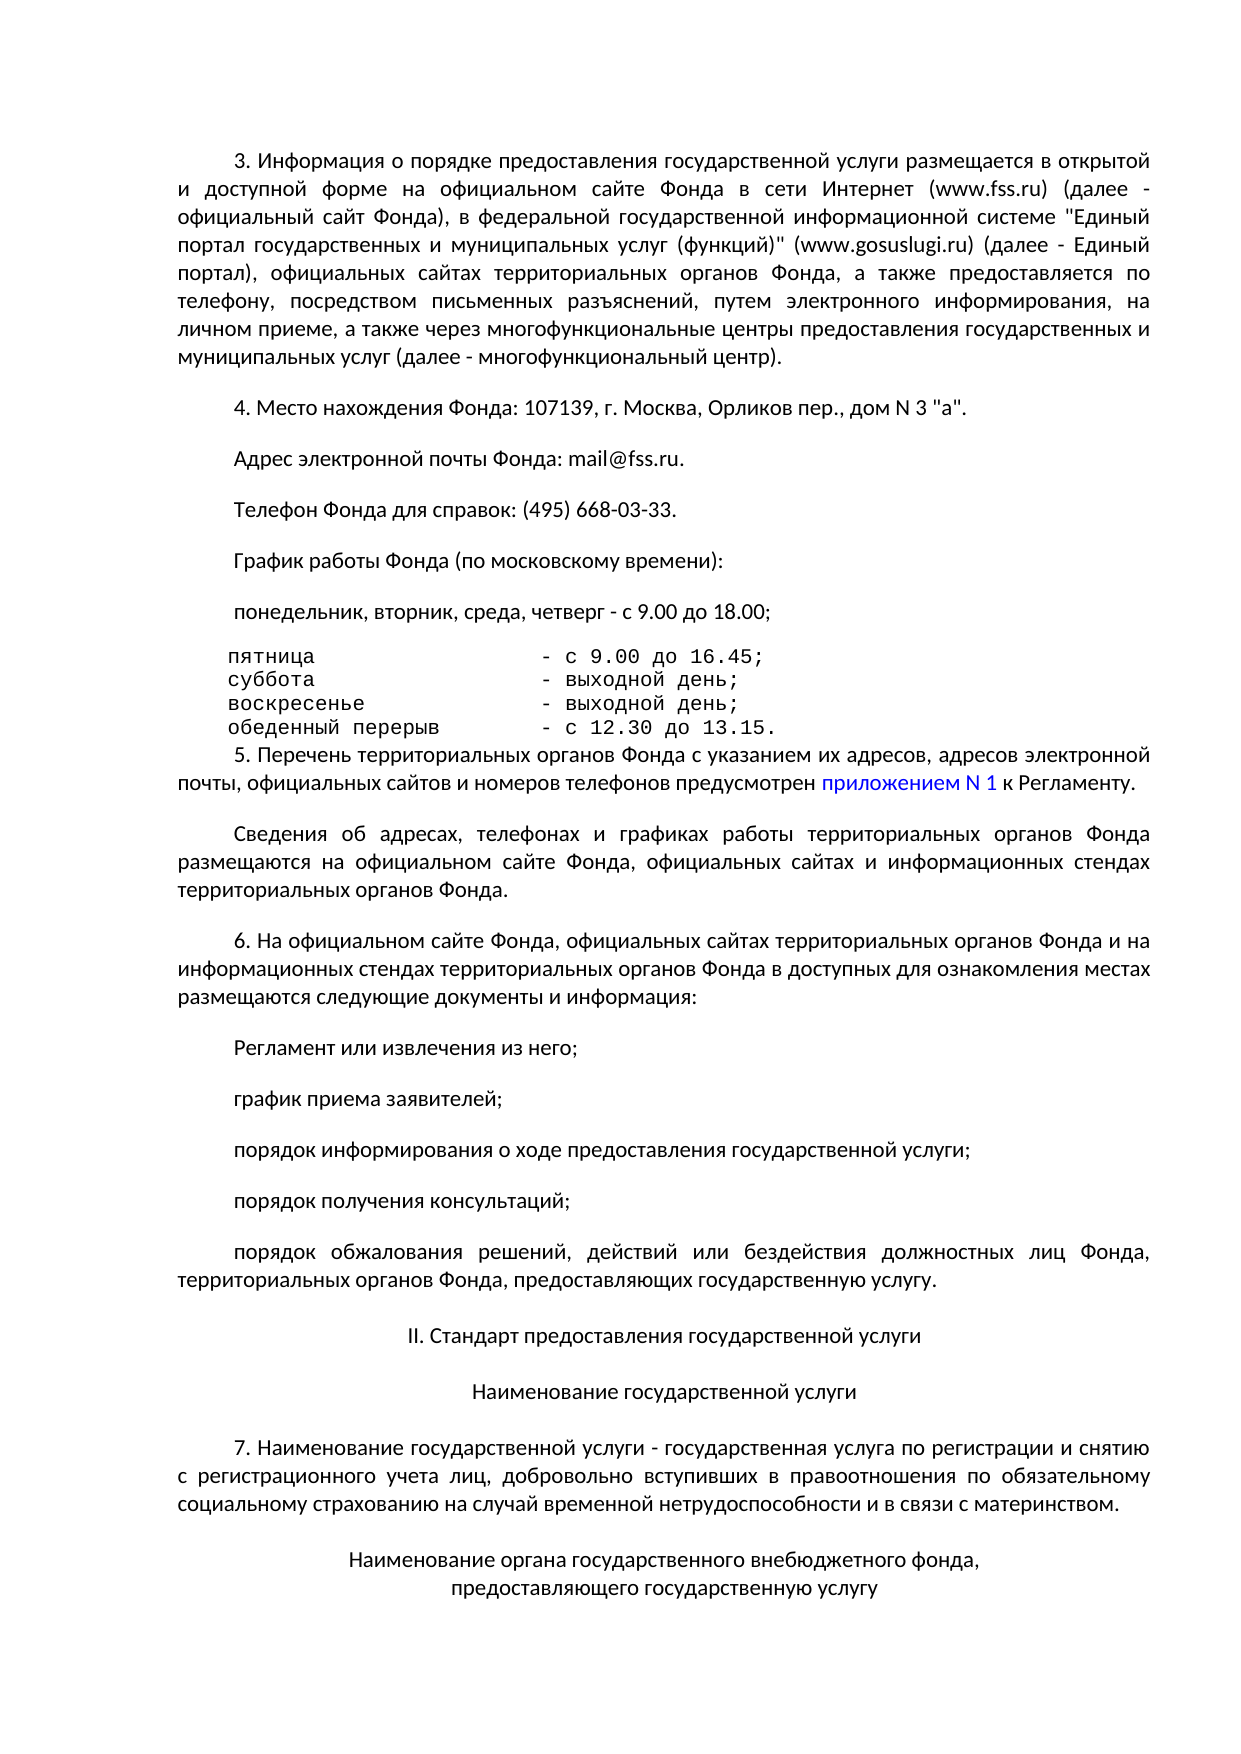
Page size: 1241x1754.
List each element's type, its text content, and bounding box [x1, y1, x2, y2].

text 3. Информация о порядке предоставления государственной услуги размещается в открытой и доступной форме на официальном сайте Фонда в сети Интернет (www.fss.ru) (далее - официальный сайт Фонда), в федеральной государственной информационной системе "Единый портал государственных и муниципальных услуг (функций)" (www.gosuslugi.ru) (далее - Единый портал), официальных сайтах территориальных органов Фонда, а также предоставляется по телефону, посредством письменных разъяснений, путем электронного информирования, на личном приеме, а также через многофункциональные центры предоставления государственных и муниципальных услуг (далее - многофункциональный центр). [177, 146, 1152, 370]
text график приема заявителей; [177, 1084, 1152, 1112]
text порядок информирования о ходе предоставления государственной услуги; [177, 1135, 1152, 1163]
text График работы Фонда (по московскому времени): [177, 546, 1152, 574]
text Сведения об адресах, телефонах и графиках работы территориальных органов Фонда размещаются на официальном сайте Фонда, официальных сайтах и информационных стендах территориальных органов Фонда. [177, 819, 1152, 903]
text Телефон Фонда для справок: (495) 668-03-33. [177, 495, 1152, 523]
text 7. Наименование государственной услуги - государственная услуга по регистрации и снятию с регистрационного учета лиц, добровольно вступивших в правоотношения по обязательному социальному страхованию на случай временной нетрудоспособности и в связи с материнством. [177, 1433, 1152, 1517]
text 5. Перечень территориальных органов Фонда с указанием их адресов, адресов электронной почты, официальных сайтов и номеров телефонов предусмотрен приложением N 1 к Регламенту. [177, 740, 1152, 796]
text пятница - с 9.00 до 16.45; [177, 646, 1152, 669]
text II. Стандарт предоставления государственной услуги [177, 1321, 1152, 1349]
text Наименование органа государственного внебюджетного фонда, [177, 1545, 1152, 1573]
text предоставляющего государственную услугу [177, 1573, 1152, 1601]
text порядок получения консультаций; [177, 1186, 1152, 1214]
text Наименование государственной услуги [177, 1377, 1152, 1405]
text Регламент или извлечения из него; [177, 1033, 1152, 1061]
text Адрес электронной почты Фонда: mail@fss.ru. [177, 444, 1152, 472]
text 4. Место нахождения Фонда: 107139, г. Москва, Орликов пер., дом N 3 "а". [177, 393, 1152, 421]
text обеденный перерыв - с 12.30 до 13.15. [177, 717, 1152, 740]
text суббота - выходной день; [177, 669, 1152, 693]
text порядок обжалования решений, действий или бездействия должностных лиц Фонда, территориальных органов Фонда, предоставляющих государственную услугу. [177, 1237, 1152, 1293]
text 6. На официальном сайте Фонда, официальных сайтах территориальных органов Фонда и на информационных стендах территориальных органов Фонда в доступных для ознакомления местах размещаются следующие документы и информация: [177, 926, 1152, 1010]
text воскресенье - выходной день; [177, 693, 1152, 717]
text понедельник, вторник, среда, четверг - с 9.00 до 18.00; [177, 597, 1152, 625]
